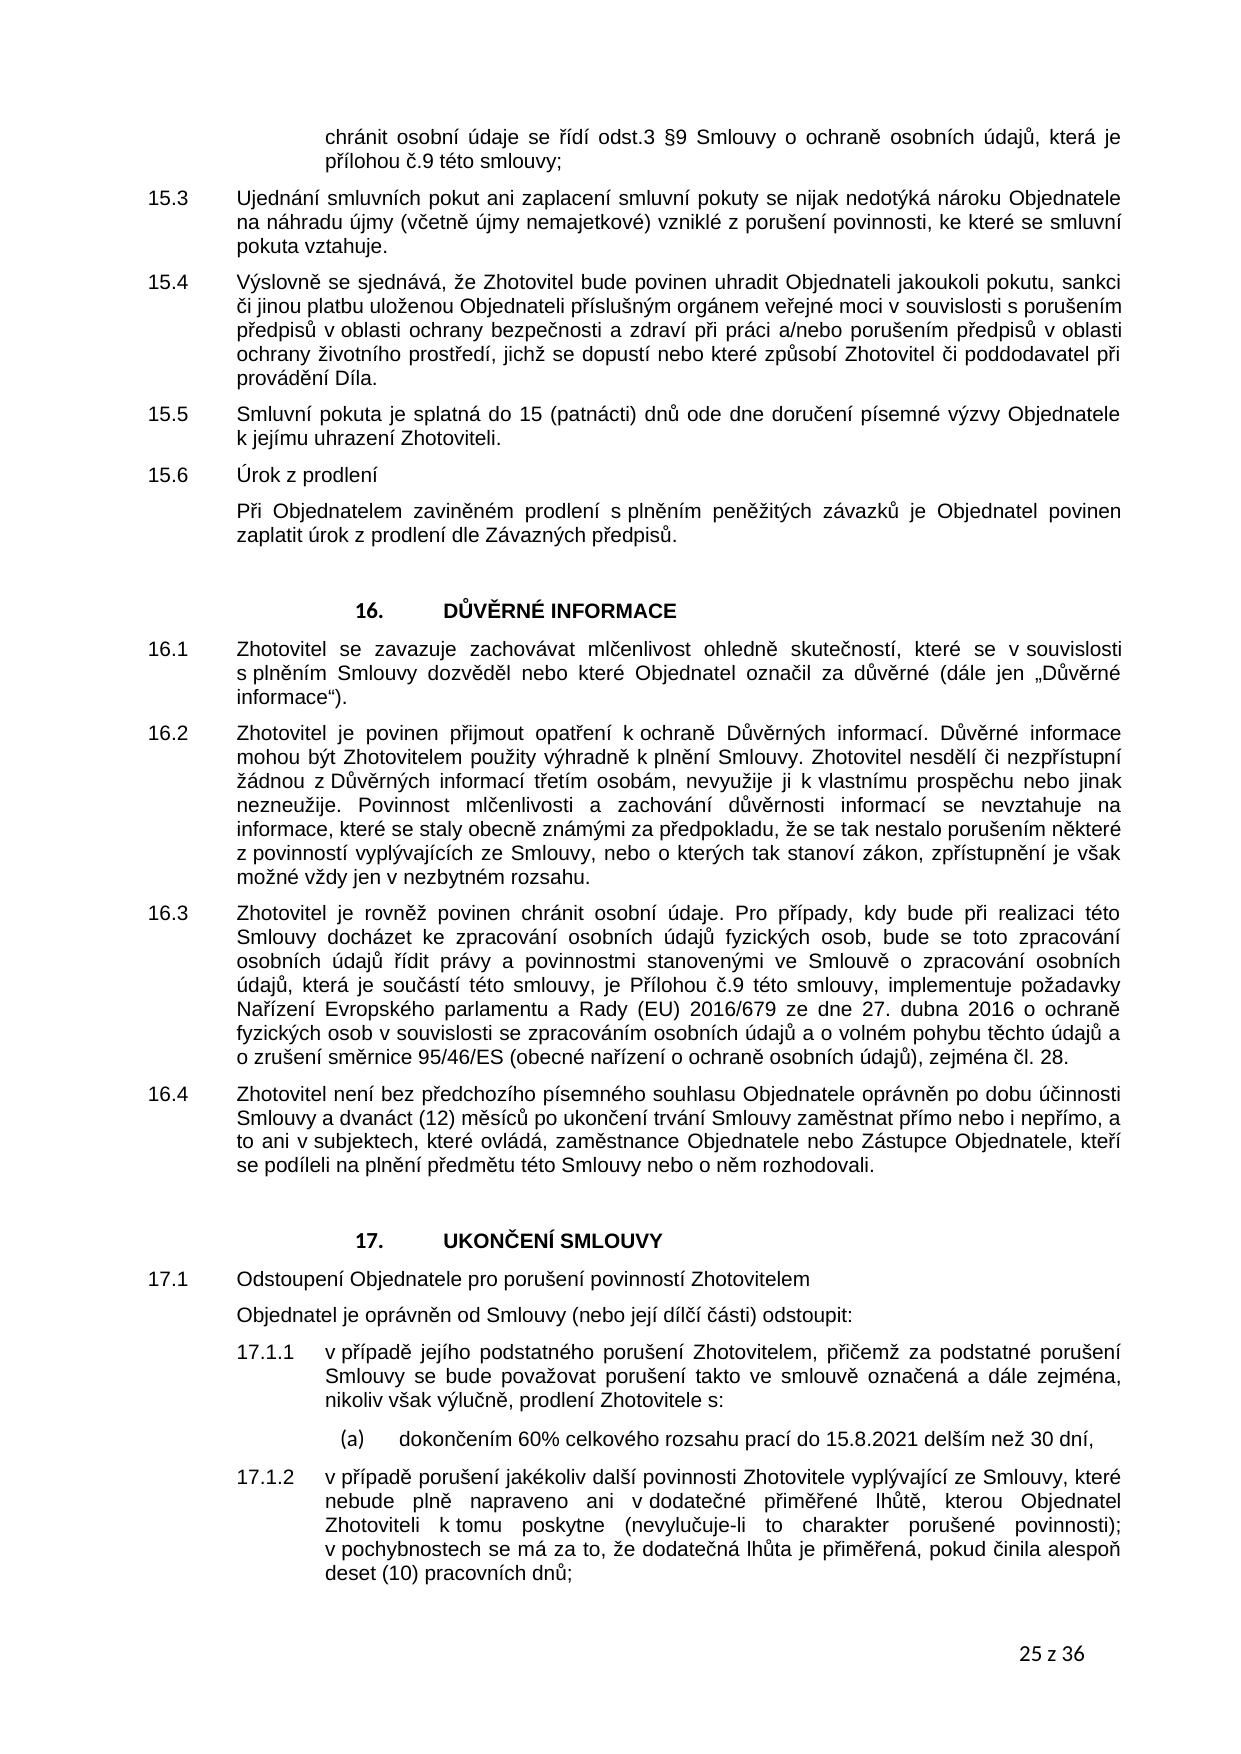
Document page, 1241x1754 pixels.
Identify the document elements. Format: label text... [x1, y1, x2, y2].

subtitle Objednatel je oprávněn od Smlouvy (nebo její dílčí části) odstoupit: [236, 1303, 1122, 1327]
subtitle důvěrné informace [354, 596, 1122, 624]
subtitle Při Objednatelem zaviněném prodlení s plněním peněžitých závazků je Objednatel povinen zaplatit úrok z prodlení dle Závazných předpisů. [236, 499, 1122, 547]
subtitle Zhotovitel se zavazuje zachovávat mlčenlivost ohledně skutečností, které se v souvislosti s plněním Smlouvy dozvěděl nebo které Objednatel označil za důvěrné (dále jen „Důvěrné informace“). [148, 637, 1122, 708]
subtitle dokončením 60% celkového rozsahu prací do 15.8.2021 delším než 30 dní, [340, 1424, 1122, 1452]
subtitle ukončení smlouvy [354, 1226, 1122, 1254]
subtitle Zhotovitel není bez předchozího písemného souhlasu Objednatele oprávněn po dobu účinnosti Smlouvy a dvanáct (12) měsíců po ukončení trvání Smlouvy zaměstnat přímo nebo i nepřímo, a to ani v subjektech, které ovládá, zaměstnance Objednatele nebo Zástupce Objednatele, kteří se podíleli na plnění předmětu této Smlouvy nebo o něm rozhodovali. [148, 1081, 1122, 1177]
subtitle Zhotovitel je rovněž povinen chránit osobní údaje. Pro případy, kdy bude při realizaci této Smlouvy docházet ke zpracování osobních údajů fyzických osob, bude se toto zpracování osobních údajů řídit právy a povinnostmi stanovenými ve Smlouvě o zpracování osobních údajů, která je součástí této smlouvy, je Přílohou č.9 této smlouvy, implementuje požadavky Nařízení Evropského parlamentu a Rady (EU) 2016/679 ze dne 27. dubna 2016 o ochraně fyzických osob v souvislosti se zpracováním osobních údajů a o volném pohybu těchto údajů a o zrušení směrnice 95/46/ES (obecné nařízení o ochraně osobních údajů), zejména čl. 28. [148, 901, 1122, 1069]
subtitle Zhotovitel je povinen přijmout opatření k ochraně Důvěrných informací. Důvěrné informace mohou být Zhotovitelem použity výhradně k plnění Smlouvy. Zhotovitel nesdělí či nezpřístupní žádnou z Důvěrných informací třetím osobám, nevyužije ji k vlastnímu prospěchu nebo jinak nezneužije. Povinnost mlčenlivosti a zachování důvěrnosti informací se nevztahuje na informace, které se staly obecně známými za předpokladu, že se tak nestalo porušením některé z povinností vyplývajících ze Smlouvy, nebo o kterých tak stanoví zákon, zpřístupnění je však možné vždy jen v nezbytném rozsahu. [148, 721, 1122, 889]
subtitle v případě jejího podstatného porušení Zhotovitelem, přičemž za podstatné porušení Smlouvy se bude považovat porušení takto ve smlouvě označená a dále zejména, nikoliv však výlučně, prodlení Zhotovitele s: [236, 1339, 1122, 1411]
subtitle Úrok z prodlení [148, 463, 1122, 487]
subtitle Odstoupení Objednatele pro porušení povinností Zhotovitelem [148, 1267, 1122, 1291]
subtitle Smluvní pokuta je splatná do 15 (patnácti) dnů ode dne doručení písemné výzvy Objednatele k jejímu uhrazení Zhotoviteli. [148, 402, 1122, 450]
subtitle Ujednání smluvních pokut ani zaplacení smluvní pokuty se nijak nedotýká nároku Objednatele na náhradu újmy (včetně újmy nemajetkové) vzniklé z porušení povinnosti, ke které se smluvní pokuta vztahuje. [148, 186, 1122, 257]
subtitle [236, 125, 1122, 173]
subtitle Výslovně se sjednává, že Zhotovitel bude povinen uhradit Objednateli jakoukoli pokutu, sankci či jinou platbu uloženou Objednateli příslušným orgánem veřejné moci v souvislosti s porušením předpisů v oblasti ochrany bezpečnosti a zdraví při práci a/nebo porušením předpisů v oblasti ochrany životního prostředí, jichž se dopustí nebo které způsobí Zhotovitel či poddodavatel při provádění Díla. [148, 270, 1122, 390]
subtitle v případě porušení jakékoliv další povinnosti Zhotovitele vyplývající ze Smlouvy, které nebude plně napraveno ani v dodatečné přiměřené lhůtě, kterou Objednatel Zhotoviteli k tomu poskytne (nevylučuje-li to charakter porušené povinnosti); v pochybnostech se má za to, že dodatečná lhůta je přiměřená, pokud činila alespoň deset (10) pracovních dnů; [236, 1464, 1122, 1584]
